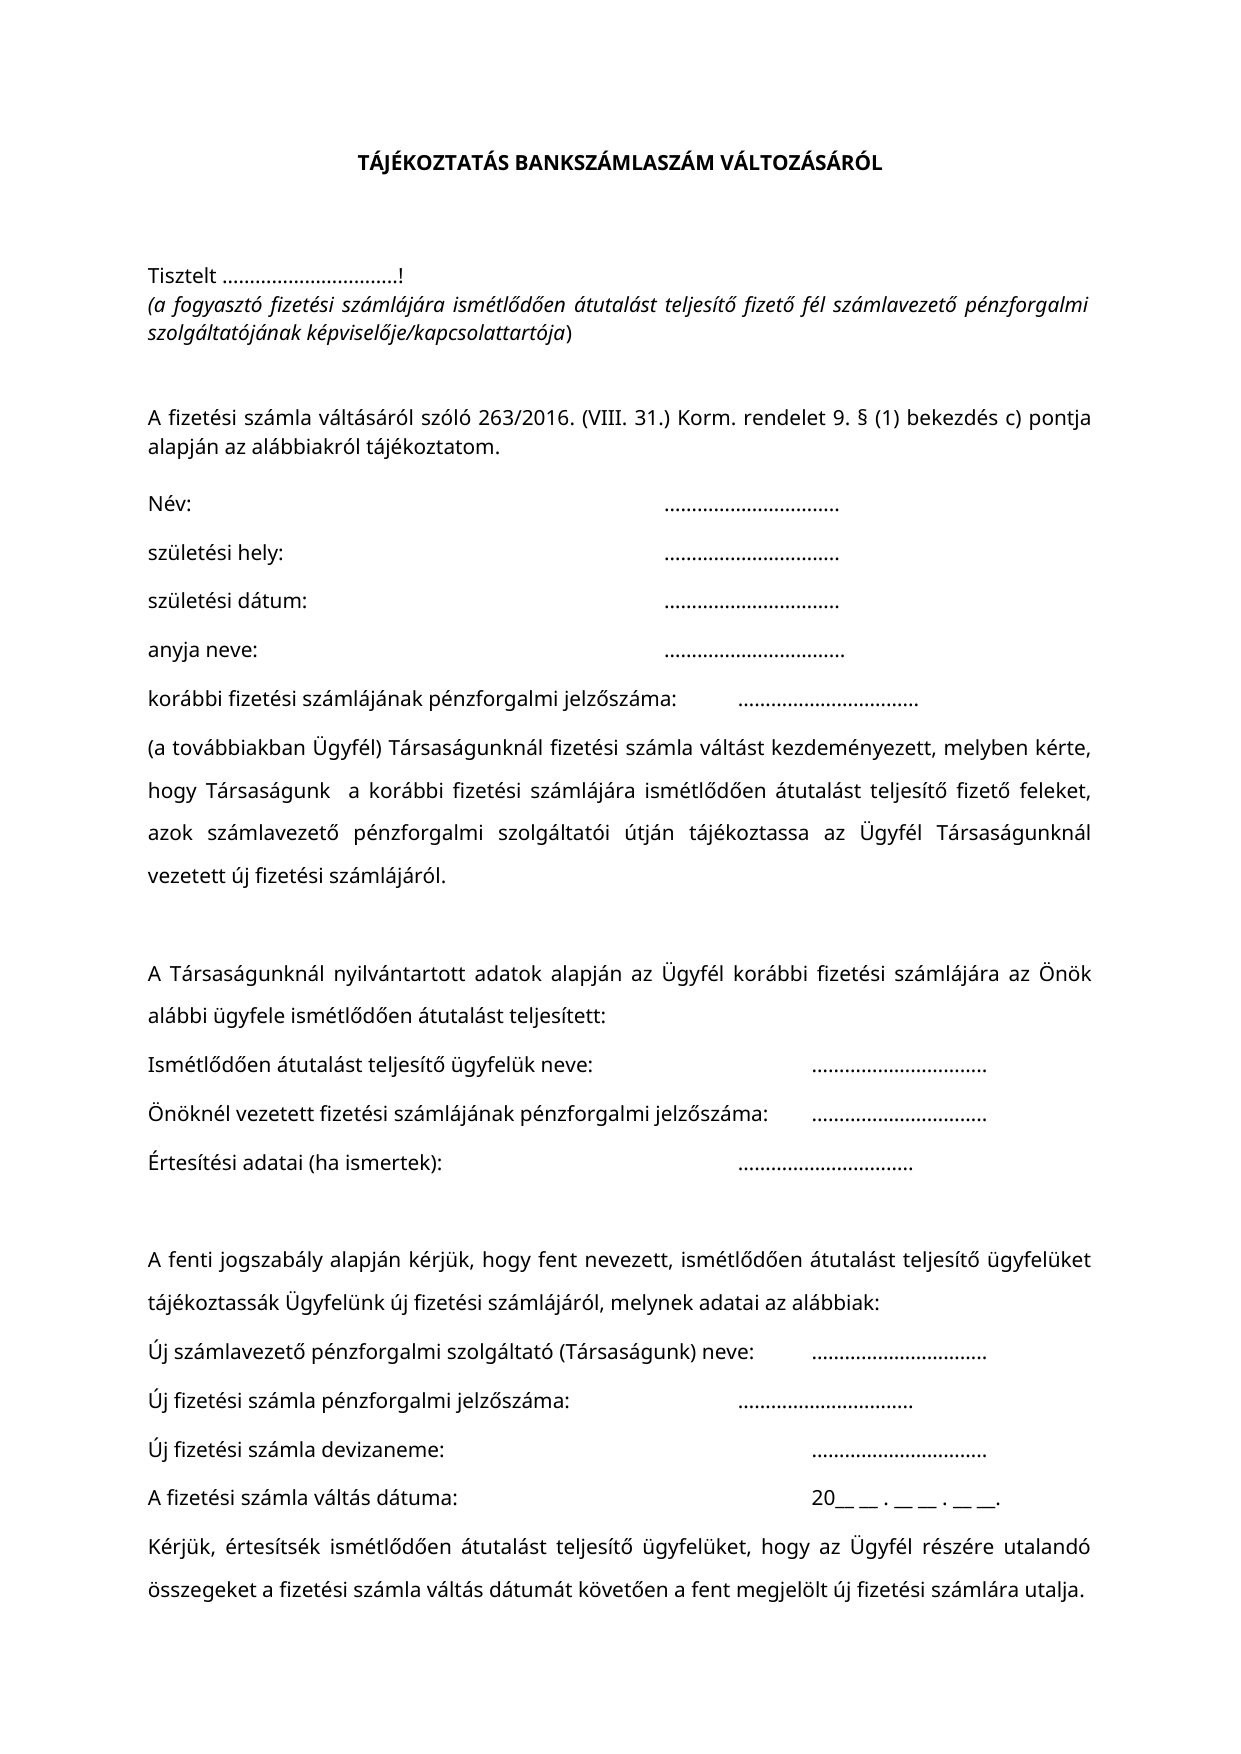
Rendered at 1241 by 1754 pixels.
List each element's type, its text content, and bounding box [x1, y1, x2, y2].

text korábbi fizetési számlájának pénzforgalmi jelzőszáma: …………………………... [148, 684, 1093, 713]
text Tisztelt …………………………..! [148, 261, 1093, 290]
text A fizetési számla váltásáról szóló 263/2016. (VIII. 31.) Korm. rendelet 9. § (1) bekezdés c) pontja alapján az alábbiakról tájékoztatom. [148, 403, 1093, 460]
text Önöknél vezetett fizetési számlájának pénzforgalmi jelzőszáma: ………………………….. [148, 1099, 1093, 1127]
text születési hely: ………………………….. [148, 538, 1093, 566]
text A fizetési számla váltás dátuma: 20__ __ . __ __ . __ __. [148, 1483, 1093, 1512]
text Értesítési adatai (ha ismertek): ………………………….. [148, 1148, 1093, 1176]
text Név: ………………………….. [148, 489, 1093, 517]
text Ismétlődően átutalást teljesítő ügyfelük neve: ………………………….. [148, 1050, 1093, 1078]
text TÁJÉKOZTATÁS BANKSZÁMLASZÁM VÁLTOZÁSÁRÓL [148, 148, 1093, 176]
text anyja neve: …………………………... [148, 635, 1093, 664]
text A fenti jogszabály alapján kérjük, hogy fent nevezett, ismétlődően átutalást teljesítő ügyfelüket tájékoztassák Ügyfelünk új fizetési számlájáról, melynek adatai az alábbiak: [148, 1246, 1093, 1317]
text A Társaságunknál nyilvántartott adatok alapján az Ügyfél korábbi fizetési számlájára az Önök alábbi ügyfele ismétlődően átutalást teljesített: [148, 959, 1093, 1030]
text Új fizetési számla pénzforgalmi jelzőszáma: ………………………….. [148, 1386, 1093, 1414]
text (a fogyasztó fizetési számlájára ismétlődően átutalást teljesítő fizető fél számlavezető pénzforgalmi szolgáltatójának képviselője/kapcsolattartója) [148, 290, 1093, 347]
text Új fizetési számla devizaneme: ………………………….. [148, 1435, 1093, 1463]
text Kérjük, értesítsék ismétlődően átutalást teljesítő ügyfelüket, hogy az Ügyfél részére utalandó összegeket a fizetési számla váltás dátumát követően a fent megjelölt új fizetési számlára utalja. [148, 1532, 1093, 1603]
text Új számlavezető pénzforgalmi szolgáltató (Társaságunk) neve: ………………………….. [148, 1337, 1093, 1365]
text (a továbbiakban Ügyfél) Társaságunknál fizetési számla váltást kezdeményezett, melyben kérte, hogy Társaságunk a korábbi fizetési számlájára ismétlődően átutalást teljesítő fizető feleket, azok számlavezető pénzforgalmi szolgáltatói útján tájékoztassa az Ügyfél Társaságunknál vezetett új fizetési számlájáról. [148, 733, 1093, 889]
text születési dátum: ………………………….. [148, 587, 1093, 615]
